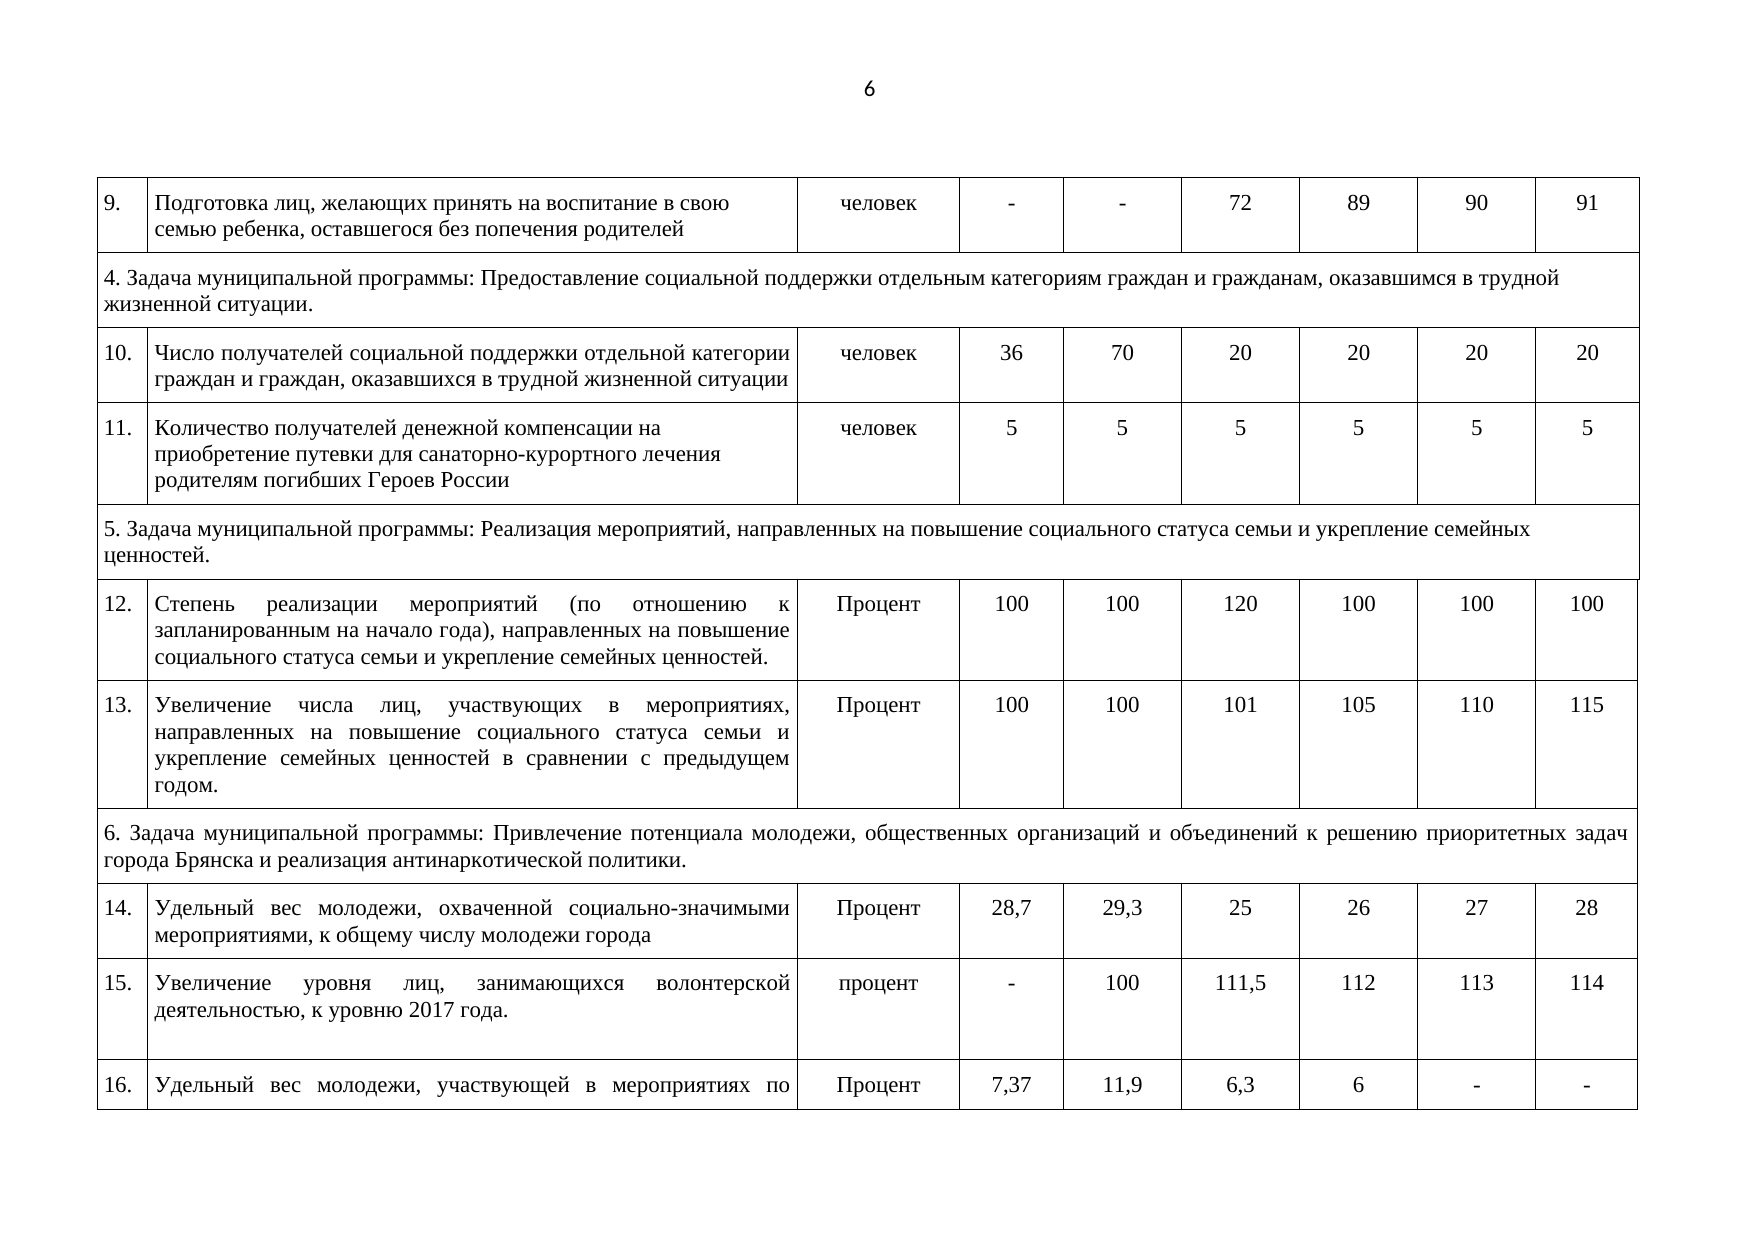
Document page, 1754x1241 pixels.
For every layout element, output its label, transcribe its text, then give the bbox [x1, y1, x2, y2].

table_cell 11,9 [1064, 1060, 1181, 1109]
table_cell 6. Задача муниципальной программы: Привлечение потенциала молодежи, общественных организаций и объединений к решению приоритетных задач города Брянска и реализация антинаркотической политики. [98, 809, 1637, 883]
table_cell Увеличение числа лиц, участвующих в мероприятиях, направленных на повышение социального статуса семьи и укрепление семейных ценностей в сравнении с предыдущем годом. [148, 681, 797, 808]
table_cell 16. [98, 1060, 147, 1109]
table_cell 20 [1300, 328, 1417, 402]
table_cell Процент [798, 681, 959, 808]
table_cell 26 [1300, 884, 1417, 958]
table_cell Степень реализации мероприятий (по отношению к запланированным на начало года), направленных на повышение социального статуса семьи и укрепление семейных ценностей. [148, 580, 797, 680]
table_cell 6,3 [1182, 1060, 1299, 1109]
table_cell человек [798, 328, 959, 402]
table_cell 89 [1300, 178, 1417, 252]
table_cell 11. [98, 403, 147, 503]
table_cell человек [798, 178, 959, 252]
table_cell - [1536, 1060, 1637, 1109]
table_cell 6 [1300, 1060, 1417, 1109]
table_cell Процент [798, 884, 959, 958]
table_cell 5 [1536, 403, 1639, 503]
table_cell 28 [1536, 884, 1637, 958]
table_cell 10. [98, 328, 147, 402]
table_cell 100 [1536, 580, 1637, 680]
table_cell 27 [1418, 884, 1535, 958]
table_cell человек [798, 403, 959, 503]
table_cell 114 [1536, 959, 1637, 1059]
table_cell Процент [798, 1060, 959, 1109]
table_cell процент [798, 959, 959, 1059]
table_cell 120 [1182, 580, 1299, 680]
table_cell 100 [1064, 580, 1181, 680]
table_cell 13. [98, 681, 147, 808]
table_cell - [960, 959, 1063, 1059]
table_cell 111,5 [1182, 959, 1299, 1059]
table_cell Количество получателей денежной компенсации на приобретение путевки для санаторно-курортного лечения родителям погибших Героев России [148, 403, 797, 503]
table_cell 15. [98, 959, 147, 1059]
table_cell 90 [1418, 178, 1535, 252]
table_cell 20 [1536, 328, 1639, 402]
table_cell - [1064, 178, 1181, 252]
table_cell 29,3 [1064, 884, 1181, 958]
table_cell 105 [1300, 681, 1417, 808]
table_cell 5 [1182, 403, 1299, 503]
table_cell 25 [1182, 884, 1299, 958]
table_cell 112 [1300, 959, 1417, 1059]
table_cell 4. Задача муниципальной программы: Предоставление социальной поддержки отдельным категориям граждан и гражданам, оказавшимся в трудной жизненной ситуации. [98, 253, 1639, 327]
table_cell Удельный вес молодежи, охваченной социально-значимыми мероприятиями, к общему числу молодежи города [148, 884, 797, 958]
table_cell 5. Задача муниципальной программы: Реализация мероприятий, направленных на повышение социального статуса семьи и укрепление семейных ценностей. [98, 505, 1639, 578]
table_cell Число получателей социальной поддержки отдельной категории граждан и граждан, оказавшихся в трудной жизненной ситуации [148, 328, 797, 402]
table_cell 12. [98, 580, 147, 680]
table_cell 7,37 [960, 1060, 1063, 1109]
table_cell 9. [98, 178, 147, 252]
table_cell 91 [1536, 178, 1639, 252]
table_cell 101 [1182, 681, 1299, 808]
table_cell 20 [1418, 328, 1535, 402]
table_cell 72 [1182, 178, 1299, 252]
table_cell 100 [1064, 959, 1181, 1059]
table_cell 110 [1418, 681, 1535, 808]
table_cell 28,7 [960, 884, 1063, 958]
table_cell 14. [98, 884, 147, 958]
table_cell - [1418, 1060, 1535, 1109]
table_cell 113 [1418, 959, 1535, 1059]
table_cell 5 [1418, 403, 1535, 503]
table_cell 100 [960, 580, 1063, 680]
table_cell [148, 1060, 797, 1109]
table_cell 5 [1300, 403, 1417, 503]
table_cell 5 [960, 403, 1063, 503]
table_cell 20 [1182, 328, 1299, 402]
table_cell 100 [1418, 580, 1535, 680]
table_cell 5 [1064, 403, 1181, 503]
table_cell 100 [1064, 681, 1181, 808]
table_cell 70 [1064, 328, 1181, 402]
table_cell 100 [1300, 580, 1417, 680]
table_cell Подготовка лиц, желающих принять на воспитание в свою семью ребенка, оставшегося без попечения родителей [148, 178, 797, 252]
table_cell - [960, 178, 1063, 252]
table_cell 36 [960, 328, 1063, 402]
table_cell 100 [960, 681, 1063, 808]
table_cell Увеличение уровня лиц, занимающихся волонтерской деятельностью, к уровню 2017 года. [148, 959, 797, 1059]
table_cell 115 [1536, 681, 1637, 808]
table_cell Процент [798, 580, 959, 680]
